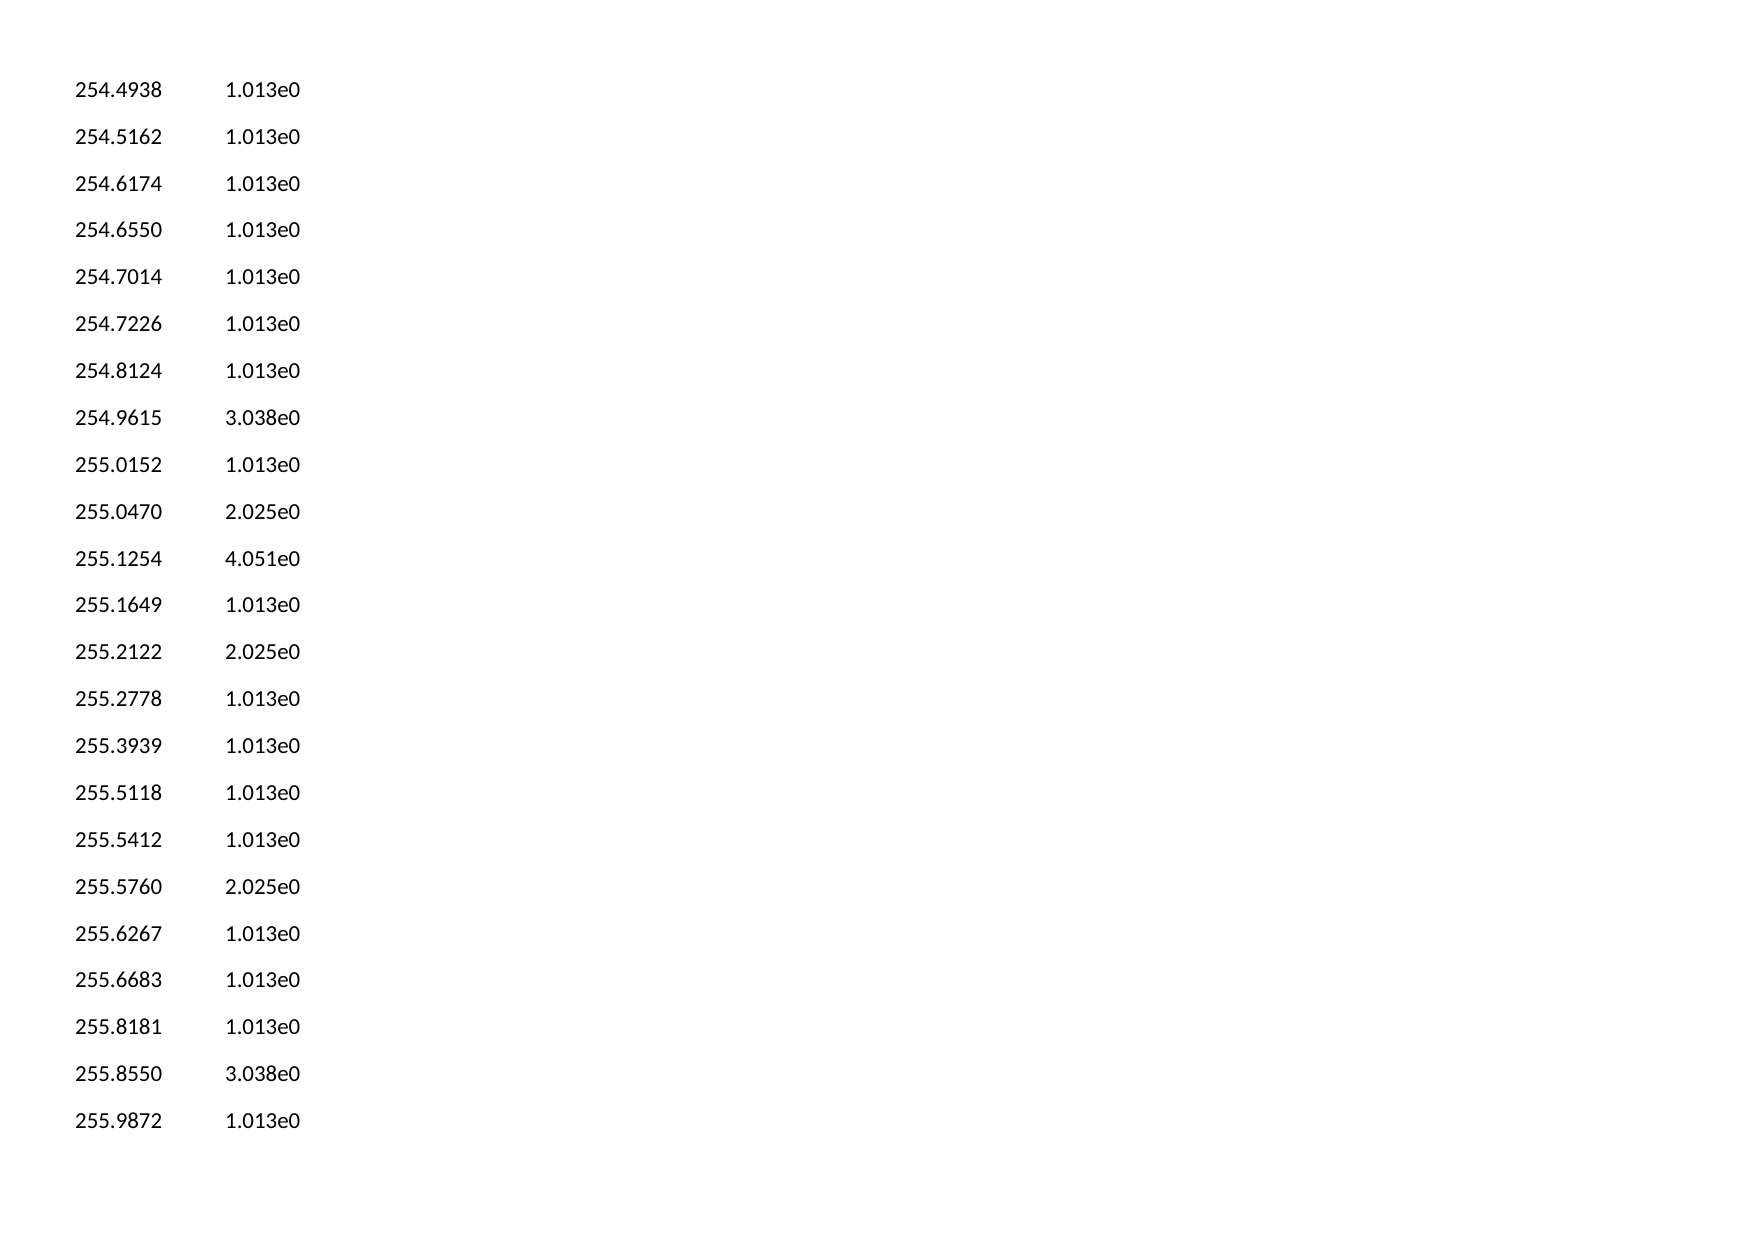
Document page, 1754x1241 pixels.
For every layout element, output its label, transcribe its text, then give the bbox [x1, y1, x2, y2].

text 254.9615 3.038e0 [75, 403, 1679, 431]
text 254.6550 1.013e0 [75, 216, 1679, 244]
text 255.8550 3.038e0 [75, 1059, 1679, 1087]
text 254.4938 1.013e0 [75, 75, 1679, 103]
text 255.0470 2.025e0 [75, 497, 1679, 525]
text 255.2778 1.013e0 [75, 684, 1679, 712]
text 254.5162 1.013e0 [75, 122, 1679, 150]
text 255.9872 1.013e0 [75, 1106, 1679, 1134]
text 255.6683 1.013e0 [75, 966, 1679, 994]
text 254.7226 1.013e0 [75, 309, 1679, 337]
text 255.1254 4.051e0 [75, 544, 1679, 572]
text 255.5412 1.013e0 [75, 825, 1679, 853]
text 255.0152 1.013e0 [75, 450, 1679, 478]
text 254.6174 1.013e0 [75, 169, 1679, 197]
text 254.7014 1.013e0 [75, 262, 1679, 291]
text 255.1649 1.013e0 [75, 591, 1679, 619]
text 255.8181 1.013e0 [75, 1012, 1679, 1041]
text 255.5760 2.025e0 [75, 872, 1679, 900]
text 255.6267 1.013e0 [75, 919, 1679, 947]
text 255.5118 1.013e0 [75, 778, 1679, 806]
text 254.8124 1.013e0 [75, 356, 1679, 384]
text 255.2122 2.025e0 [75, 637, 1679, 666]
text 255.3939 1.013e0 [75, 731, 1679, 759]
